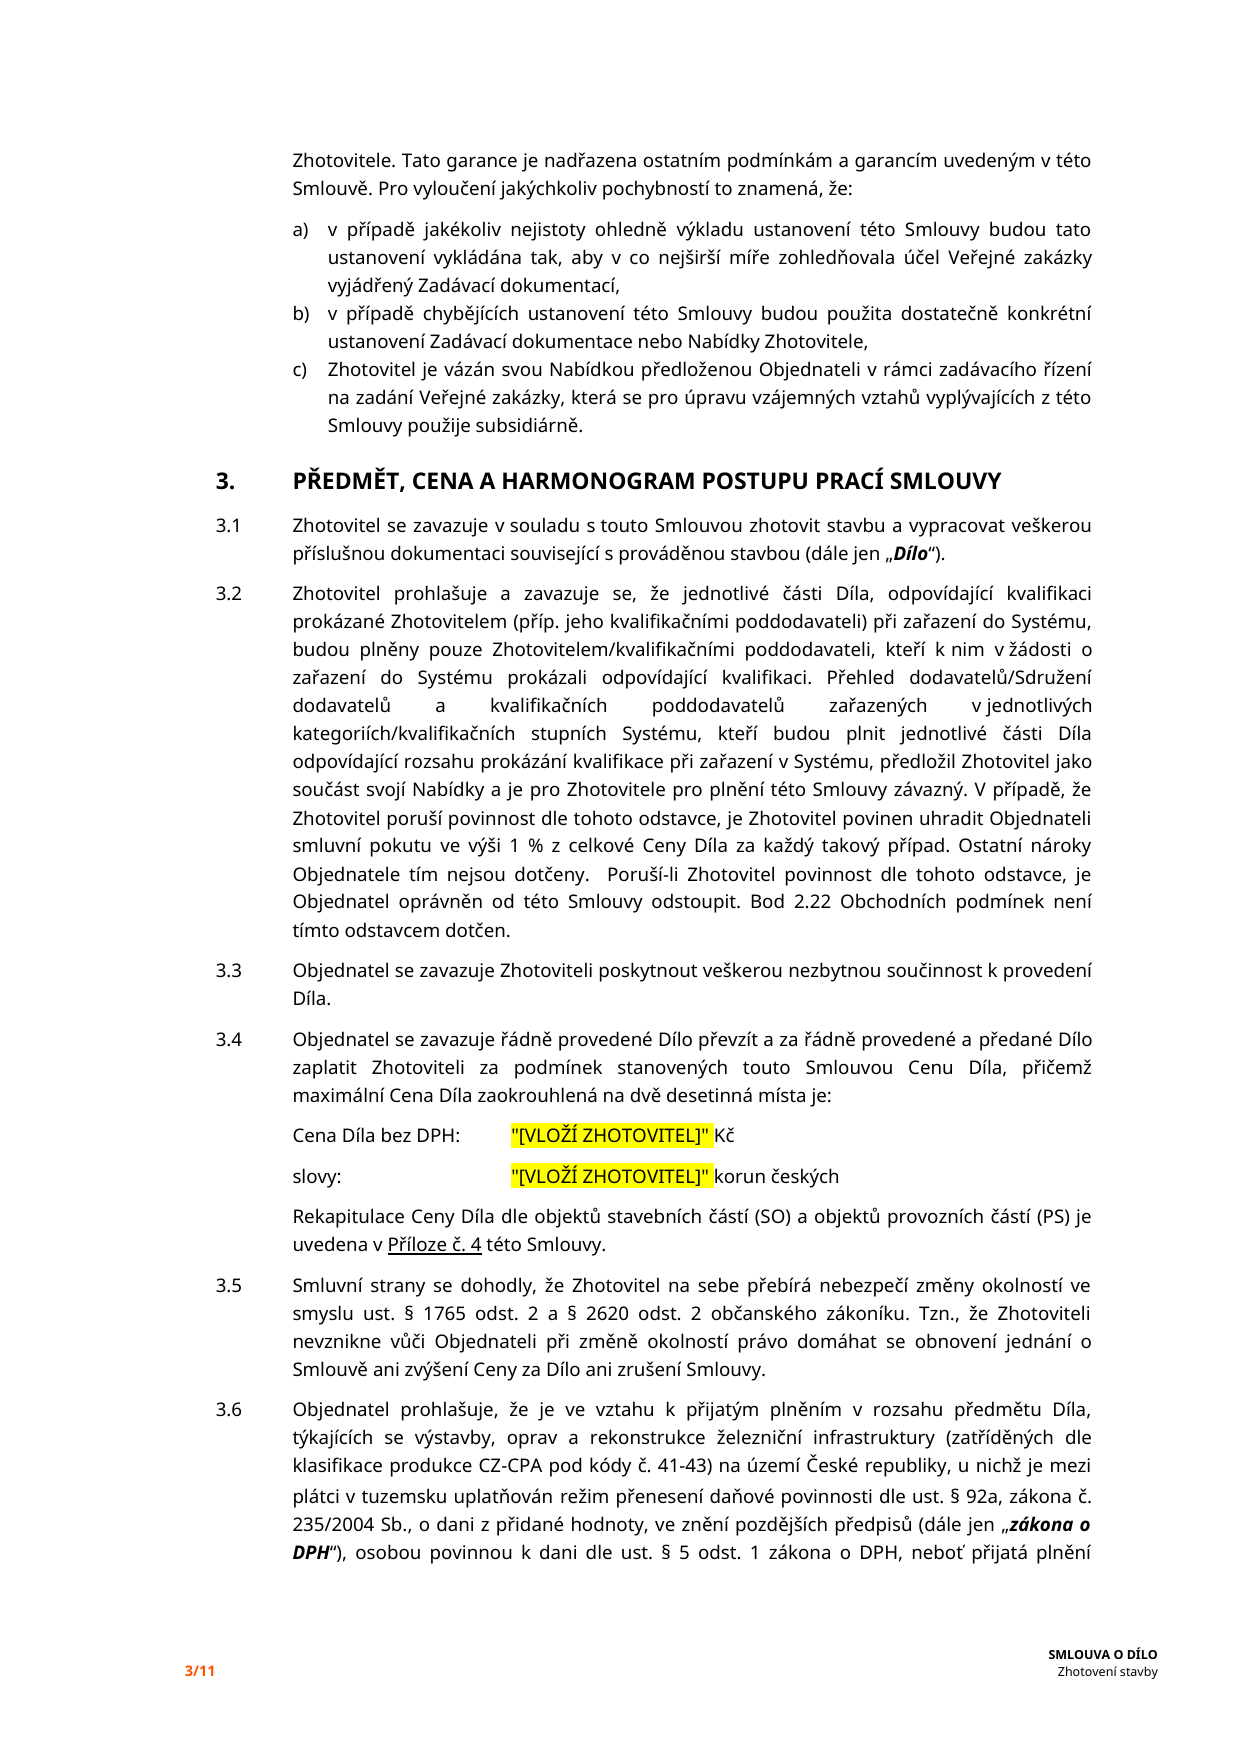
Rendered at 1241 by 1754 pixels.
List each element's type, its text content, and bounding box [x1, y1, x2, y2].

text Objednatel se zavazuje Zhotoviteli poskytnout veškerou nezbytnou součinnost k provedení Díla. [216, 957, 1093, 1011]
text Smluvní strany se dohodly, že Zhotovitel na sebe přebírá nebezpečí změny okolností ve smyslu ust. § 1765 odst. 2 a § 2620 odst. 2 občanského zákoníku. Tzn., že Zhotoviteli nevznikne vůči Objednateli při změně okolností právo domáhat se obnovení jednání o Smlouvě ani zvýšení Ceny za Dílo ani zrušení Smlouvy. [216, 1272, 1093, 1382]
text v případě chybějících ustanovení této Smlouvy budou použita dostatečně konkrétní ustanovení Zadávací dokumentace nebo Nabídky Zhotovitele, [292, 300, 1093, 354]
text Objednatel se zavazuje řádně provedené Dílo převzít a za řádně provedené a předané Dílo zaplatit Zhotoviteli za podmínek stanovených touto Smlouvou Cenu Díla, přičemž maximální Cena Díla zaokrouhlená na dvě desetinná místa je: [216, 1026, 1093, 1107]
text Zhotovitel prohlašuje a zavazuje se, že jednotlivé části Díla, odpovídající kvalifikaci prokázané Zhotovitelem (příp. jeho kvalifikačními poddodavateli) při zařazení do Systému, budou plněny pouze Zhotovitelem/kvalifikačními poddodavateli, kteří k nim v žádosti o zařazení do Systému prokázali odpovídající kvalifikaci. Přehled dodavatelů/Sdružení dodavatelů a kvalifikačních poddodavatelů zařazených v jednotlivých kategoriích/kvalifikačních stupních Systému, kteří budou plnit jednotlivé části Díla odpovídající rozsahu prokázání kvalifikace při zařazení v Systému, předložil Zhotovitel jako součást svojí Nabídky a je pro Zhotovitele pro plnění této Smlouvy závazný. V případě, že Zhotovitel poruší povinnost dle tohoto odstavce, je Zhotovitel povinen uhradit Objednateli smluvní pokutu ve výši 1 % z celkové Ceny Díla za každý takový případ. Ostatní nároky Objednatele tím nejsou dotčeny. Poruší-li Zhotovitel povinnost dle tohoto odstavce, je Objednatel oprávněn od této Smlouvy odstoupit. Bod 2.22 Obchodních podmínek není tímto odstavcem dotčen. [216, 581, 1093, 942]
text Rekapitulace Ceny Díla dle objektů stavebních částí (SO) a objektů provozních částí (PS) je uvedena v Příloze č. 4 této Smlouvy. [292, 1203, 1093, 1257]
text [216, 147, 1093, 201]
text slovy: korun českých [292, 1163, 511, 1188]
text Zhotovitel se zavazuje v souladu s touto Smlouvou zhotovit stavbu a vypracovat veškerou příslušnou dokumentaci související s prováděnou stavbou (dále jen „Dílo“). [216, 512, 1093, 566]
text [216, 1397, 1093, 1565]
text PŘEDMĚT, CENA A HARMONOGRAM POSTUPU PRACÍ SMLOUVY [216, 465, 1093, 496]
text slovy: korun českých [714, 1163, 1093, 1188]
text Zhotovitel je vázán svou Nabídkou předloženou Objednateli v rámci zadávacího řízení na zadání Veřejné zakázky, která se pro úpravu vzájemných vztahů vyplývajících z této Smlouvy použije subsidiárně. [292, 356, 1093, 438]
text v případě jakékoliv nejistoty ohledně výkladu ustanovení této Smlouvy budou tato ustanovení vykládána tak, aby v co nejširší míře zohledňovala účel Veřejné zakázky vyjádřený Zadávací dokumentací, [292, 216, 1093, 298]
text Cena Díla bez DPH: Kč [292, 1122, 1093, 1148]
